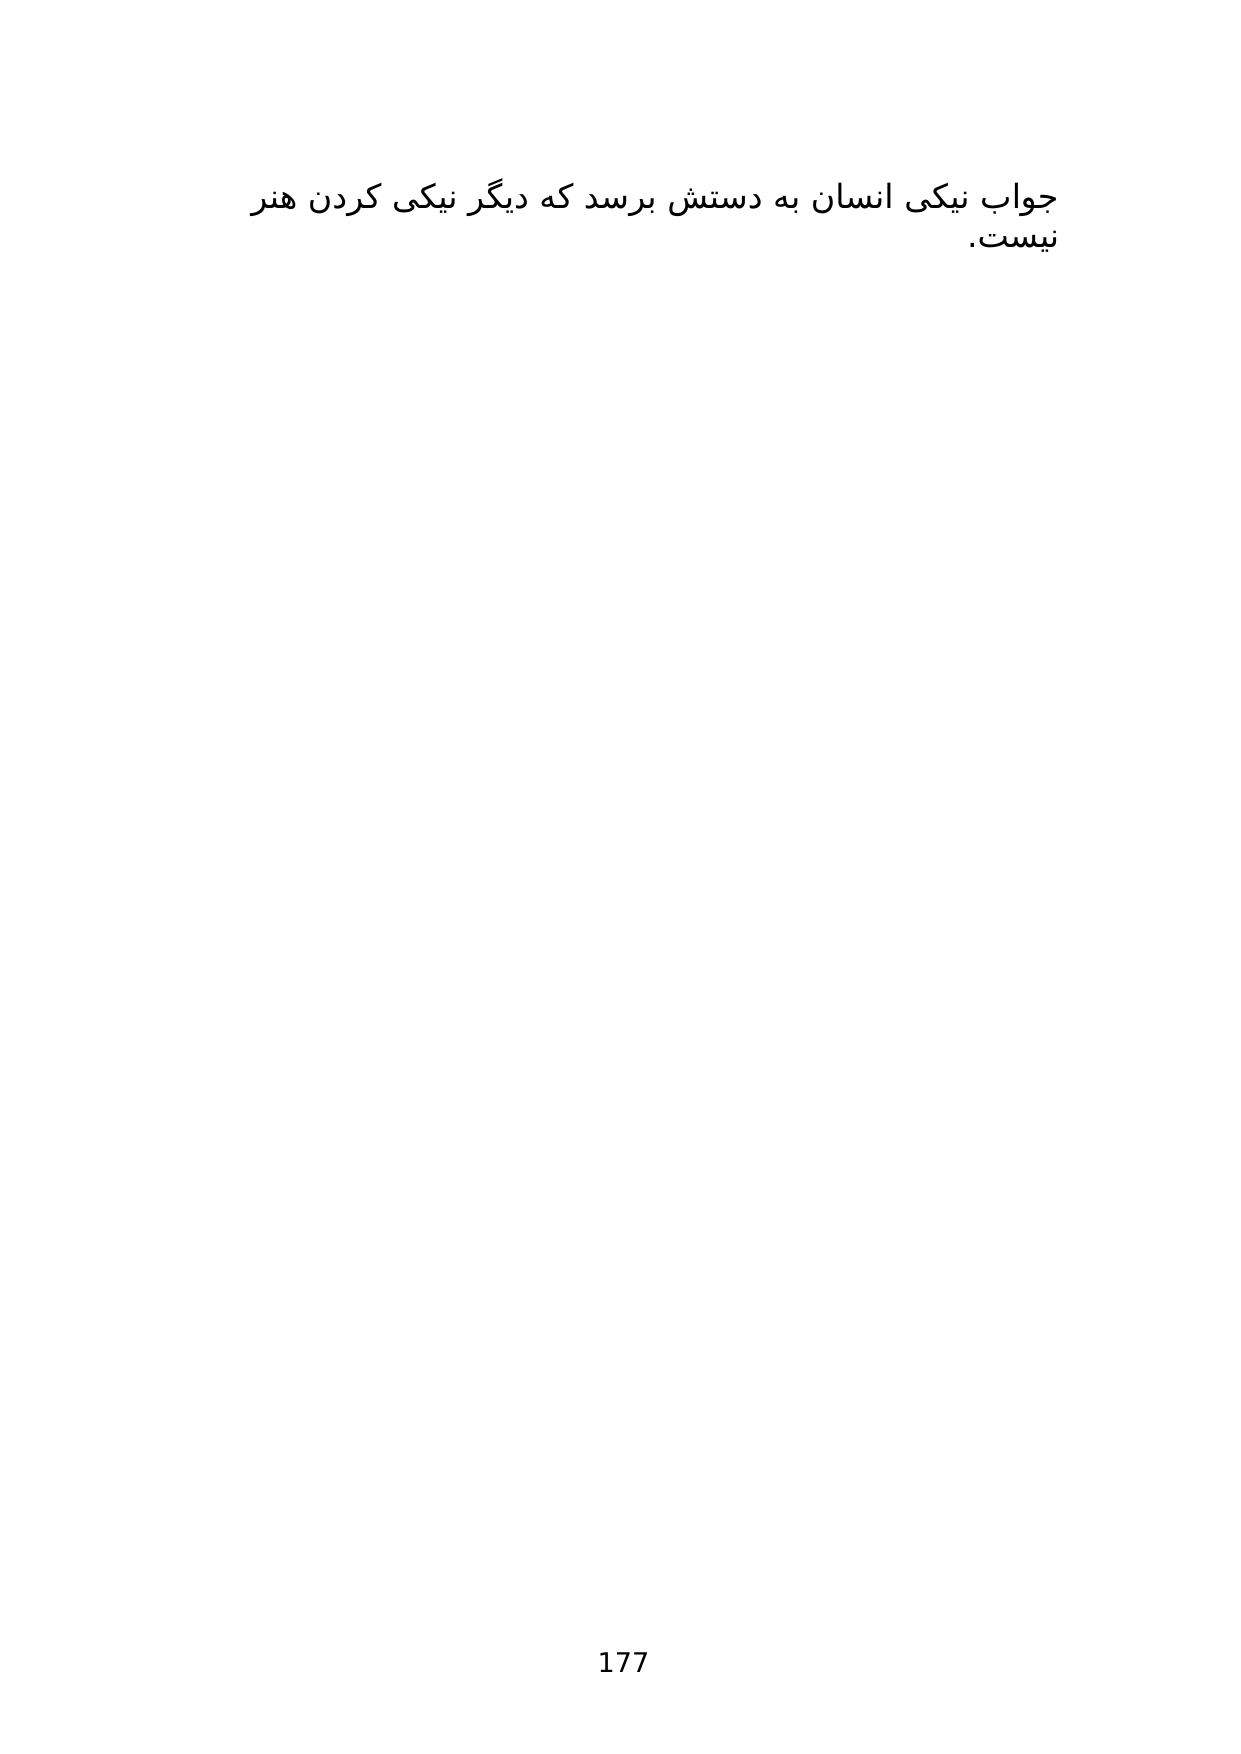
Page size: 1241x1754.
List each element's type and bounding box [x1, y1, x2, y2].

text [187, 177, 1059, 255]
